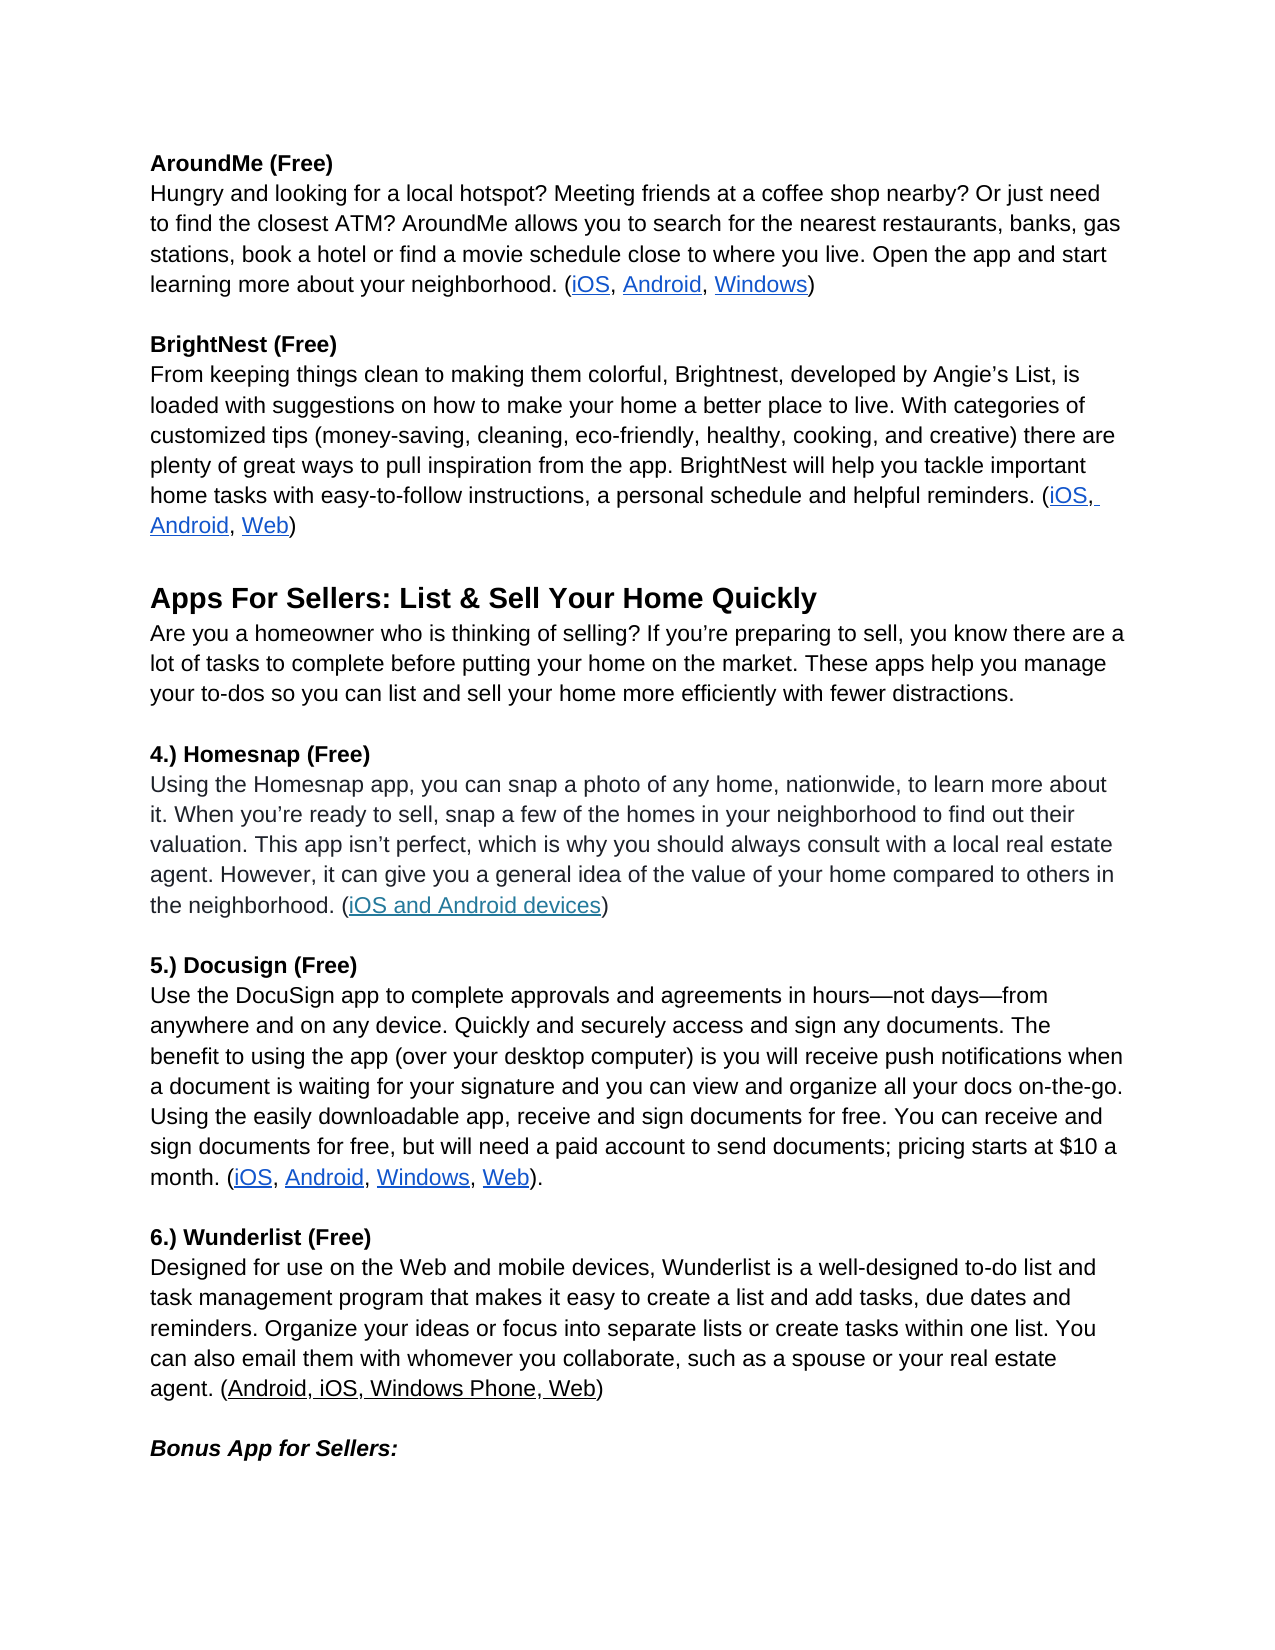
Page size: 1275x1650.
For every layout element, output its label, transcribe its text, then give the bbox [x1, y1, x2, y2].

text Designed for use on the Web and mobile devices, Wunderlist is a well-designed to-do list and task management program that makes it easy to create a list and add tasks, due dates and reminders. Organize your ideas or focus into separate lists or create tasks within one list. You can also email them with whomever you collaborate, such as a spouse or your real estate agent. (Android, iOS, Windows Phone, Web) [150, 1254, 1125, 1401]
text Are you a homeowner who is thinking of selling? If you’re preparing to sell, you know there are a lot of tasks to complete before putting your home on the market. These apps help you manage your to-dos so you can list and sell your home more efficiently with fewer distractions. [150, 620, 1125, 707]
text Apps For Sellers: List & Sell Your Home Quickly [150, 581, 1125, 615]
text AroundMe (Free) [150, 150, 1125, 176]
text Use the DocuSign app to complete approvals and agreements in hours—not days—from anywhere and on any device. Quickly and securely access and sign any documents. The benefit to using the app (over your desktop computer) is you will receive push notifications when a document is waiting for your signature and you can view and organize all your docs on-the-go. Using the easily downloadable app, receive and sign documents for free. You can receive and sign documents for free, but will need a paid account to send documents; pricing starts at $10 a month. (iOS, Android, Windows, Web). [150, 982, 1125, 1190]
text Bonus App for Sellers: [150, 1435, 1125, 1492]
text 6.) Wunderlist (Free) [150, 1224, 1125, 1250]
text Hungry and looking for a local hotspot? Meeting friends at a coffee shop nearby? Or just need to find the closest ATM? AroundMe allows you to search for the nearest restaurants, banks, gas stations, book a hotel or find a movie schedule close to where you live. Open the app and start learning more about your neighborhood. (iOS, Android, Windows) [150, 180, 1125, 297]
text 4.) Homesnap (Free) [150, 741, 1125, 767]
text Using the Homesnap app, you can snap a photo of any home, nationwide, to learn more about it. When you’re ready to sell, snap a few of the homes in your neighborhood to find out their valuation. This app isn’t perfect, which is why you should always consult with a local real estate agent. However, it can give you a general idea of the value of your home compared to others in the neighborhood. (iOS and Android devices) [150, 771, 1125, 918]
text BrightNest (Free) [150, 331, 1125, 358]
text From keeping things clean to making them colorful, Brightnest, developed by Angie’s List, is loaded with suggestions on how to make your home a better place to live. With categories of customized tips (money-saving, cleaning, eco-friendly, healthy, cooking, and creative) there are plenty of great ways to pull inspiration from the app. BrightNest will help you tackle important home tasks with easy-to-follow instructions, a personal schedule and helpful reminders. (iOS, Android, Web) [150, 361, 1125, 539]
text 5.) Docusign (Free) [150, 952, 1125, 978]
